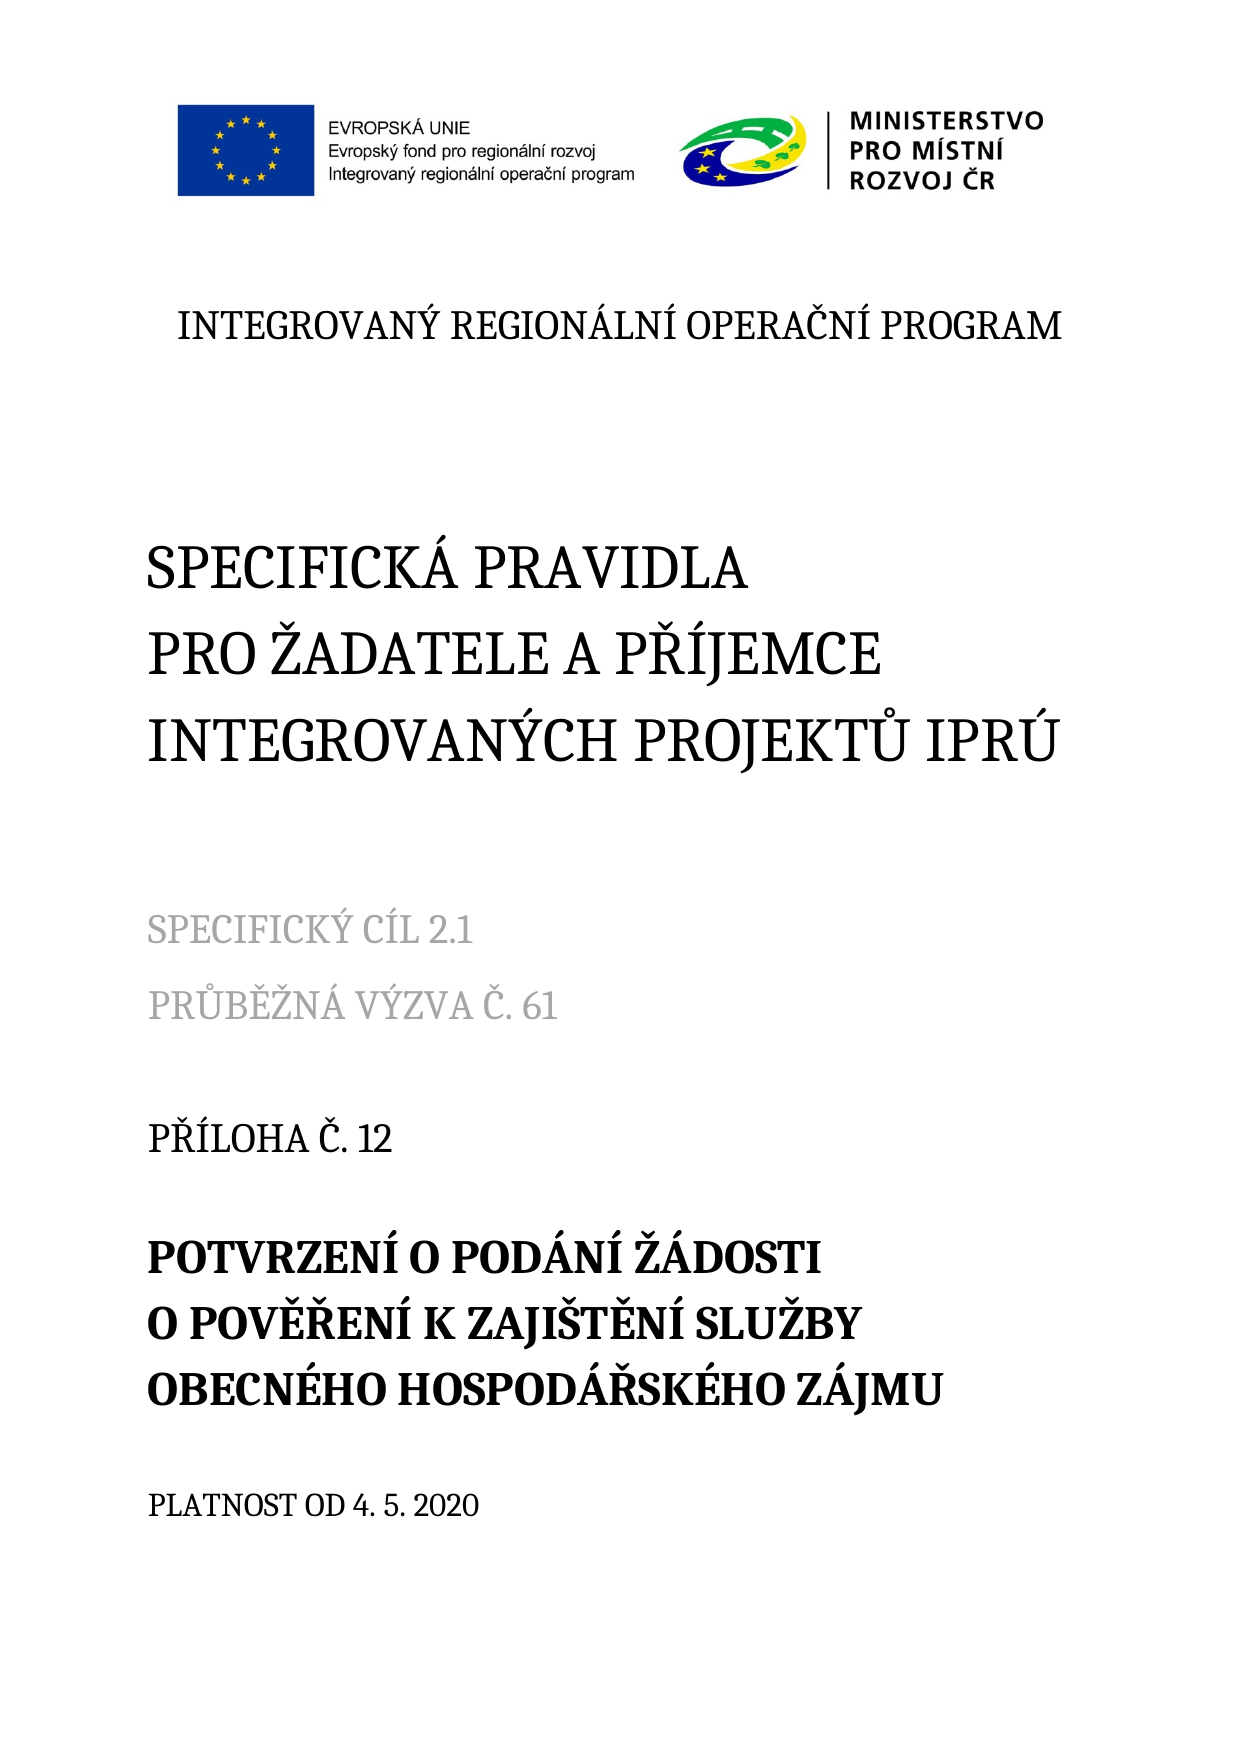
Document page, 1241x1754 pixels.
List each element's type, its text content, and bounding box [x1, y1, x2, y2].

text Potvrzení o podání žádosti o pověření k zajištění služby obecného hospodářského zájmu [148, 1230, 1093, 1418]
picture [147, 73, 1073, 226]
text PRŮBĚŽNÁ výzva č. 61 [148, 982, 1093, 1030]
text Specifická PRAVIDLA [148, 532, 1093, 604]
text pLATNOST OD 4. 5. 2020 [148, 1486, 1093, 1524]
text PRO ŽADATELE A PŘÍJEMCE integrovaných projektů IPRú [148, 618, 1093, 777]
text SPECIFICKÝ CÍL 2.1 [148, 906, 1093, 954]
text PŘÍLOHA Č. 12 [148, 1115, 1093, 1163]
text INTEGROVANÝ REGIONÁLNÍ OPERAČNÍ PROGRAM [148, 302, 1093, 350]
